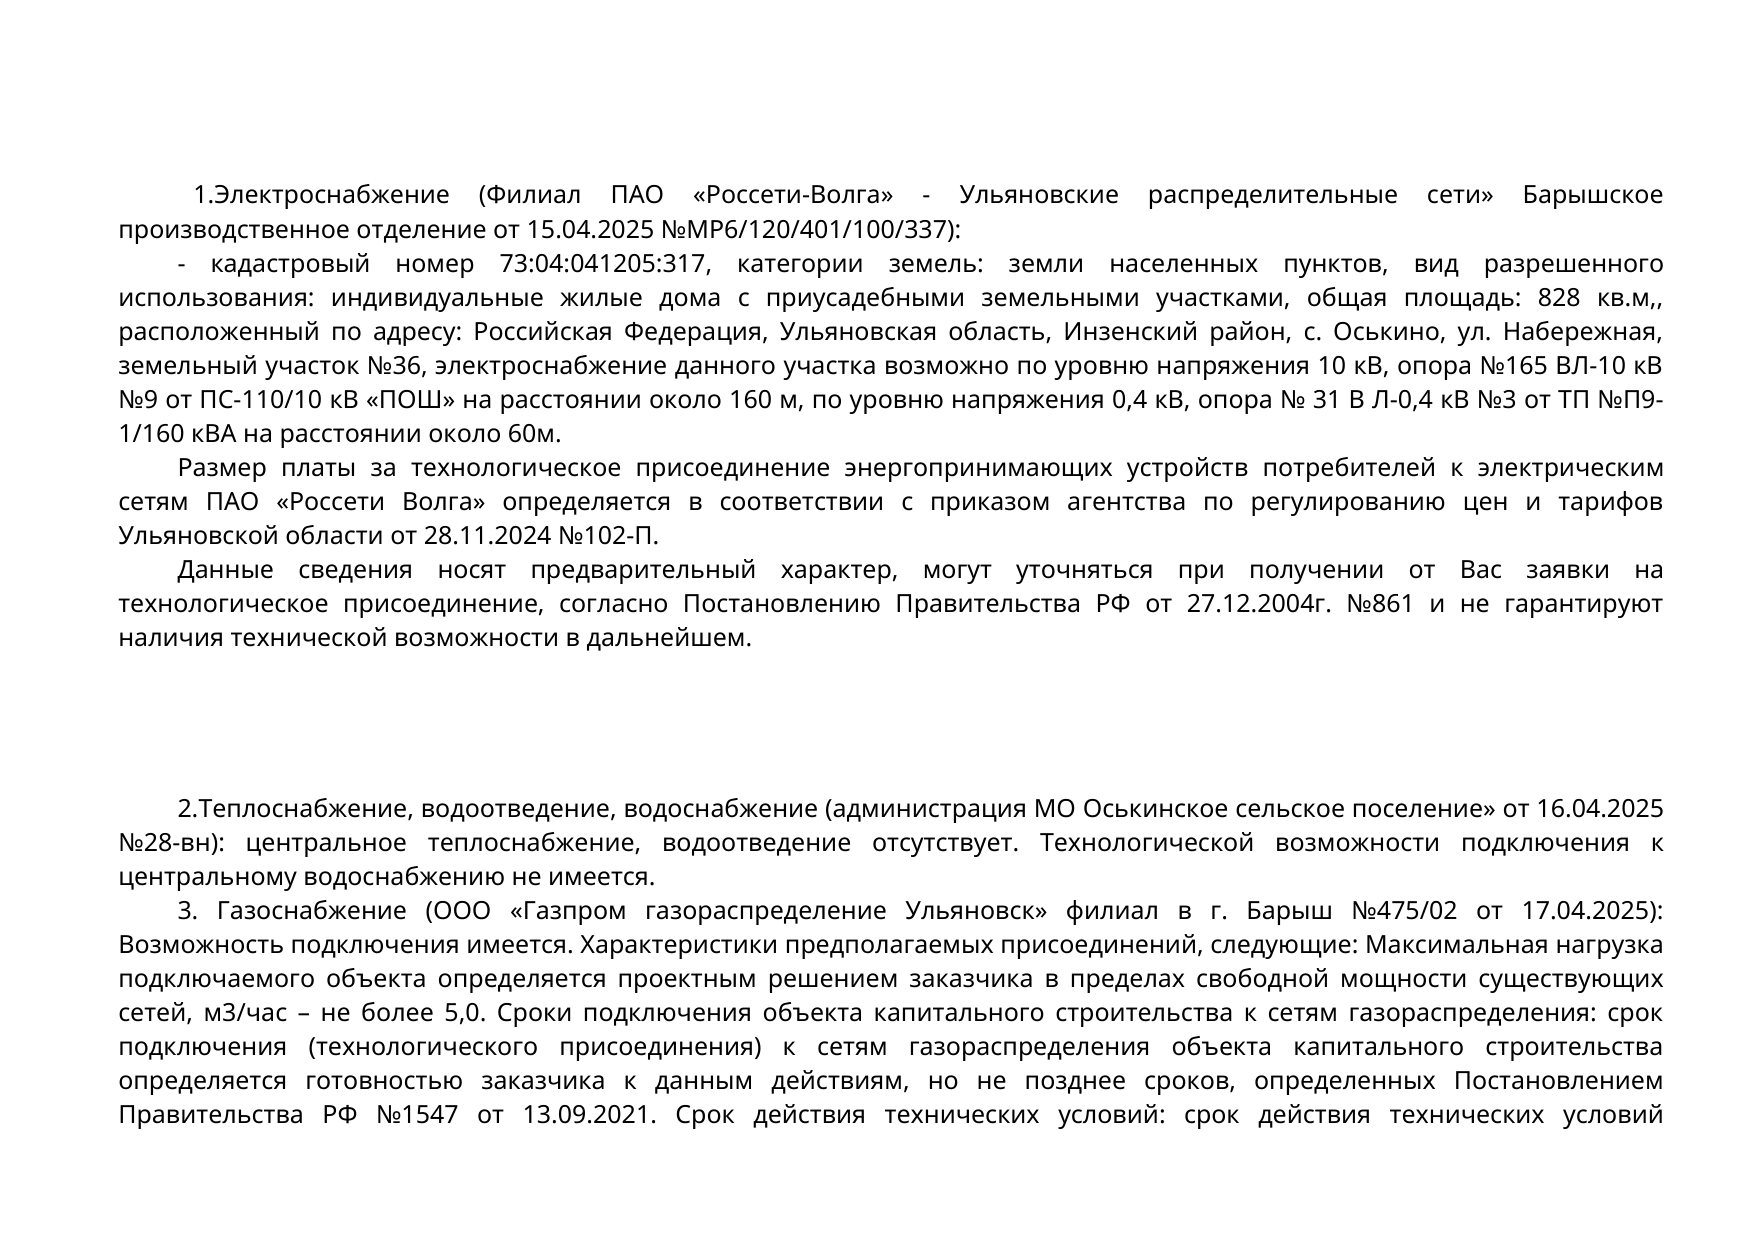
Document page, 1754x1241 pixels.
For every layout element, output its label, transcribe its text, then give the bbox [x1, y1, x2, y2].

text Данные сведения носят предварительный характер, могут уточняться при получении от Вас заявки на технологическое присоединение, согласно Постановлению Правительства РФ от 27.12.2004г. №861 и не гарантируют наличия технической возможности в дальнейшем. [118, 552, 1665, 654]
text Размер платы за технологическое присоединение энергопринимающих устройств потребителей к электрическим сетям ПАО «Россети Волга» определяется в соответствии с приказом агентства по регулированию цен и тарифов Ульяновской области от 28.11.2024 №102-П. [118, 450, 1665, 552]
text 2.Теплоснабжение, водоотведение, водоснабжение (администрация МО Оськинское сельское поселение» от 16.04.2025 №28-вн): центральное теплоснабжение, водоотведение отсутствует. Технологической возможности подключения к центральному водоснабжению не имеется. [118, 790, 1665, 892]
text - кадастровый номер 73:04:041205:317, категории земель: земли населенных пунктов, вид разрешенного использования: индивидуальные жилые дома с приусадебными земельными участками, общая площадь: 828 кв.м,, расположенный по адресу: Российская Федерация, Ульяновская область, Инзенский район, с. Оськино, ул. Набережная, земельный участок №36, электроснабжение данного участка возможно по уровню напряжения 10 кВ, опора №165 ВЛ-10 кВ №9 от ПС-110/10 кВ «ПОШ» на расстоянии около 160 м, по уровню напряжения 0,4 кВ, опора № 31 В Л-0,4 кВ №3 от ТП №П9-1/160 кВА на расстоянии около 60м. [118, 245, 1665, 450]
text 1.Электроснабжение (Филиал ПАО «Россети-Волга» - Ульяновские распределительные сети» Барышское производственное отделение от 15.04.2025 №МР6/120/401/100/337): [118, 177, 1665, 245]
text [118, 892, 1665, 1131]
